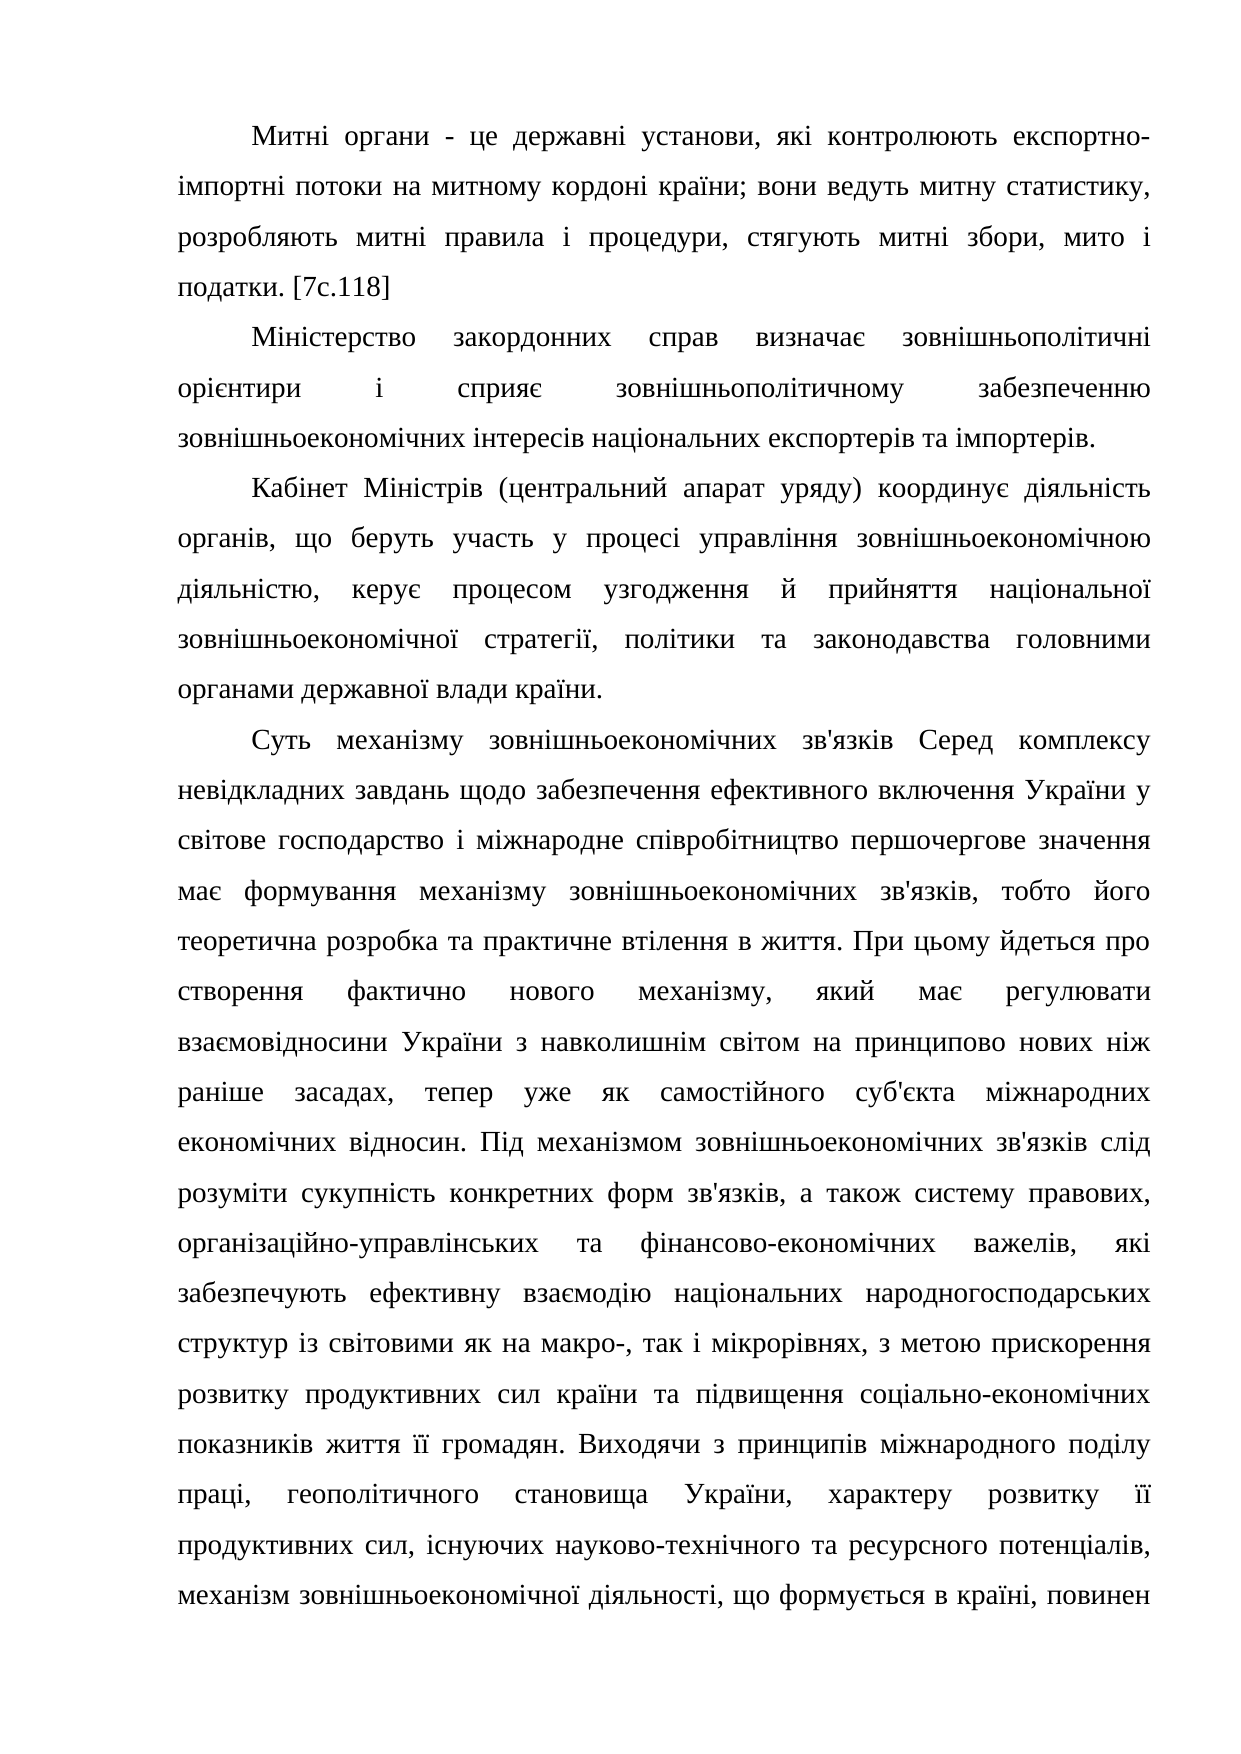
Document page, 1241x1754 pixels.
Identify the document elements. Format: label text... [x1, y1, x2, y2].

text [177, 722, 1152, 1611]
text Міністерство закордонних справ визначає зовнішньополітичні орієнтири і сприяє зовнішньополітичному забезпеченню зовнішньоекономічних інтересів національних експортерів та імпортерів. [177, 319, 1152, 453]
text Митні органи - це державні установи, які контролюють експортно-імпортні потоки на митному кордоні країни; вони ведуть митну статистику, розробляють митні правила і процедури, стягують митні збори, мито і податки. [7c.118] [177, 118, 1152, 303]
text Кабінет Міністрів (центральний апарат уряду) координує діяльність органів, що беруть участь у процесі управління зовнішньоекономічною діяльністю, керує процесом узгодження й прийняття національної зовнішньоекономічної стратегії, політики та законодавства головними органами державної влади країни. [177, 470, 1152, 705]
